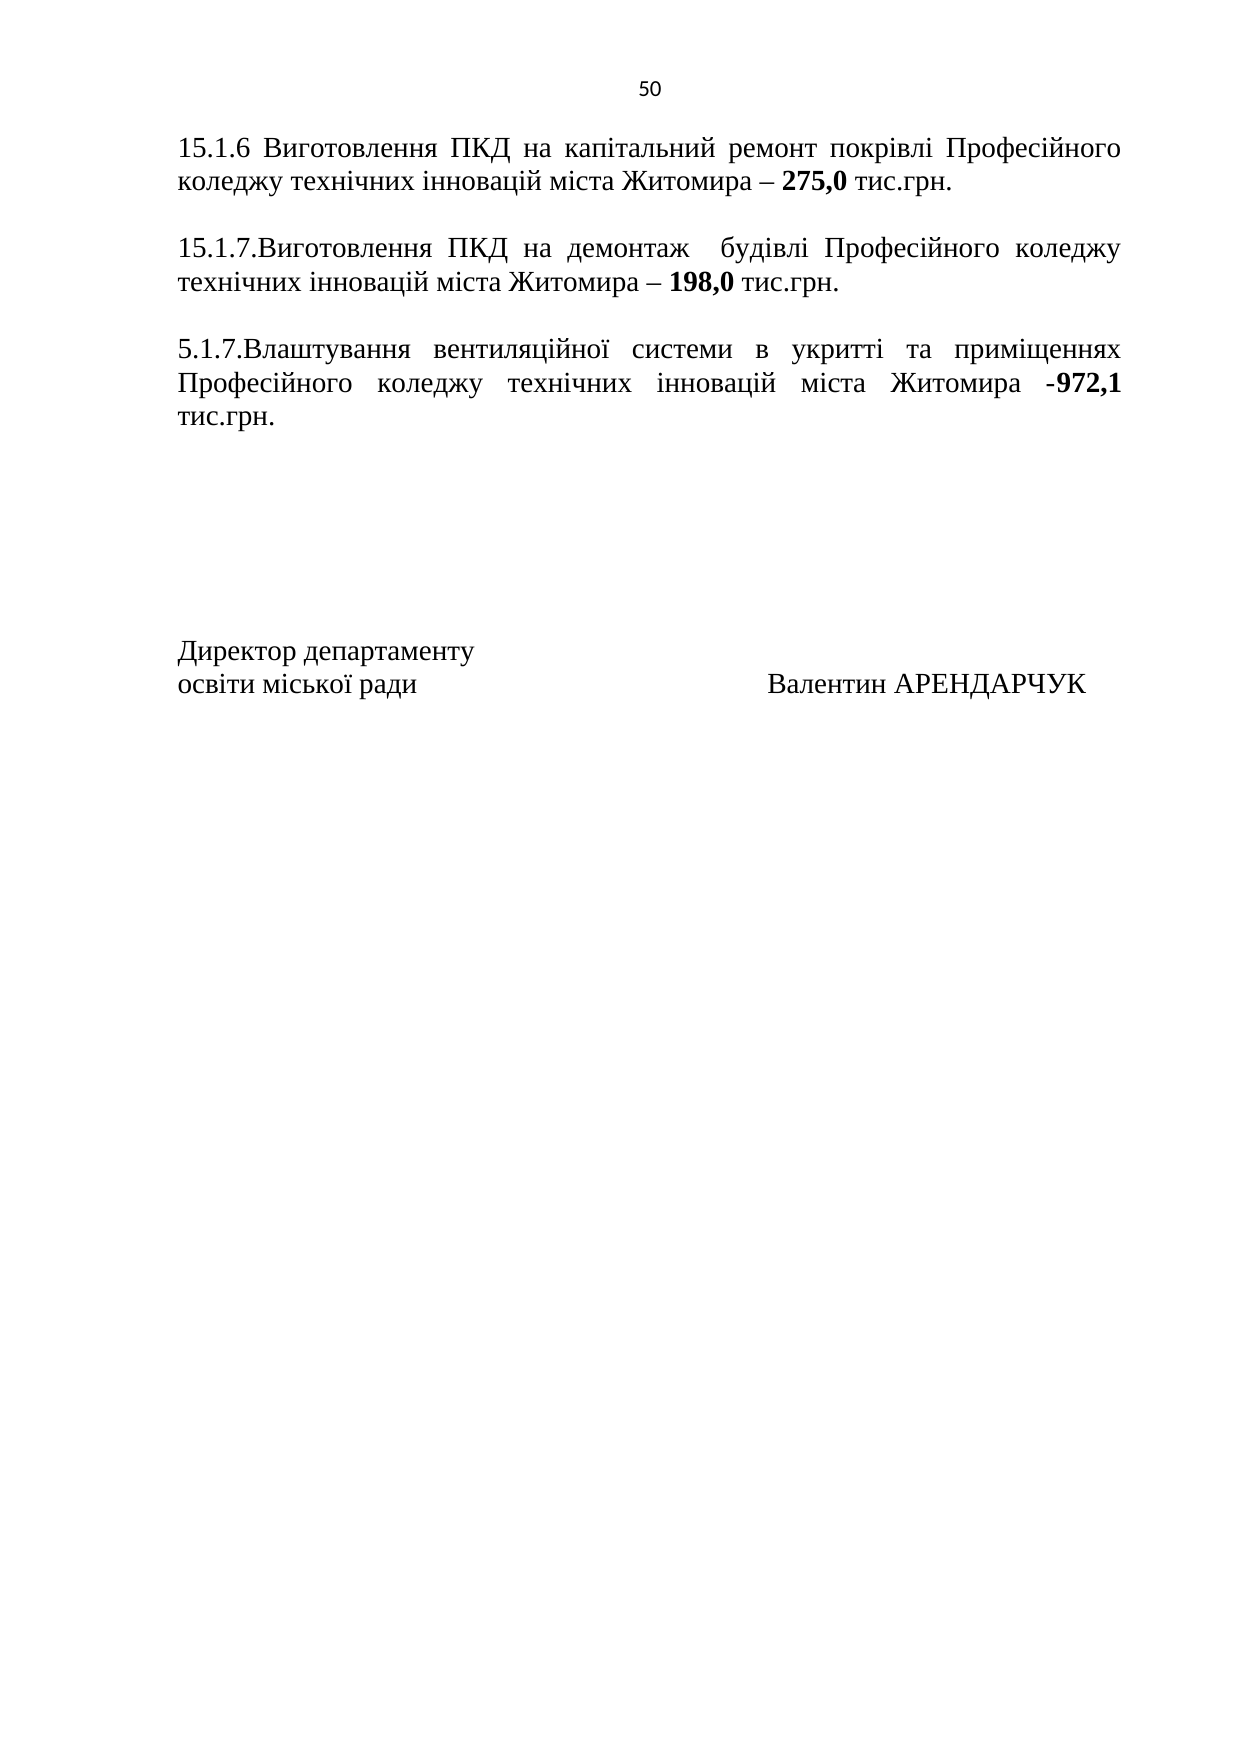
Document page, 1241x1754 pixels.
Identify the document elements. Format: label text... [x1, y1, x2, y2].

text 5.1.7.Влаштування вентиляційної системи в укритті та приміщеннях Професійного коледжу технічних інновацій міста Житомира -972,1 тис.грн. [177, 331, 1122, 432]
text освіти міської ради Валентин АРЕНДАРЧУК [177, 667, 1122, 700]
text 15.1.7.Виготовлення ПКД на демонтаж будівлі Професійного коледжу технічних інновацій міста Житомира – 198,0 тис.грн. [177, 231, 1122, 298]
text 15.1.6 Виготовлення ПКД на капітальний ремонт покрівлі Професійного коледжу технічних інновацій міста Житомира – 275,0 тис.грн. [177, 130, 1122, 197]
text Директор департаменту [177, 633, 1122, 667]
